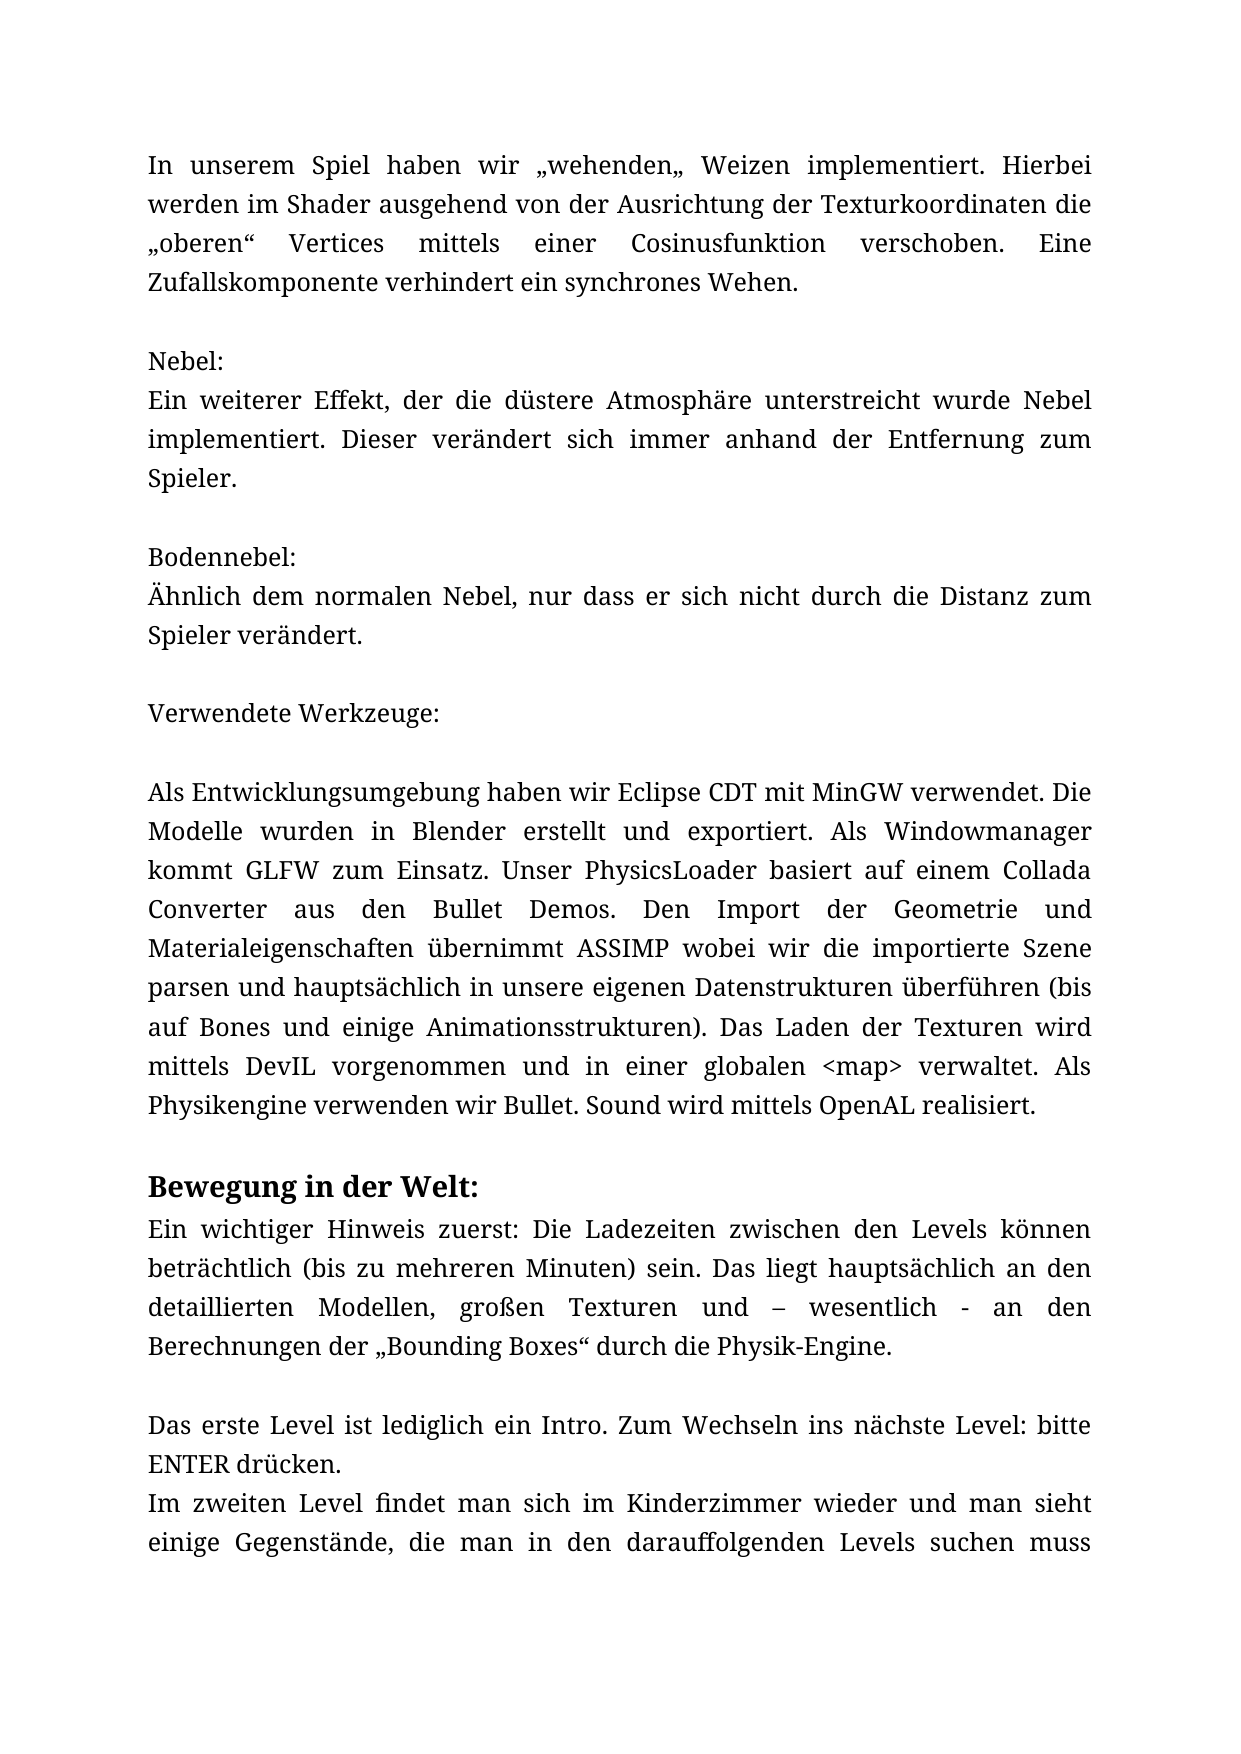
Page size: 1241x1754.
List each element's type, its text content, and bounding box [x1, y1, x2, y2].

text Ein weiterer Effekt, der die düstere Atmosphäre unterstreicht wurde Nebel implementiert. Dieser verändert sich immer anhand der Entfernung zum Spieler. [148, 383, 1093, 495]
text Als Entwicklungsumgebung haben wir Eclipse CDT mit MinGW verwendet. Die Modelle wurden in Blender erstellt und exportiert. Als Windowmanager kommt GLFW zum Einsatz. Unser PhysicsLoader basiert auf einem Collada Converter aus den Bullet Demos. Den Import der Geometrie und Materialeigenschaften übernimmt ASSIMP wobei wir die importierte Szene parsen und hauptsächlich in unsere eigenen Datenstrukturen überführen (bis auf Bones und einige Animationsstrukturen). Das Laden der Texturen wird mittels DevIL vorgenommen und in einer globalen <map> verwaltet. Als Physikengine verwenden wir Bullet. Sound wird mittels OpenAL realisiert. [148, 774, 1093, 1122]
text Ein wichtiger Hinweis zuerst: Die Ladezeiten zwischen den Levels können beträchtlich (bis zu mehreren Minuten) sein. Das liegt hauptsächlich an den detaillierten Modellen, großen Texturen und – wesentlich - an den Berechnungen der „Bounding Boxes“ durch die Physik-Engine. [148, 1212, 1093, 1363]
text In unserem Spiel haben wir „wehenden„ Weizen implementiert. Hierbei werden im Shader ausgehend von der Ausrichtung der Texturkoordinaten die „oberen“ Vertices mittels einer Cosinusfunktion verschoben. Eine Zufallskomponente verhindert ein synchrones Wehen. [148, 148, 1093, 299]
text Bodennebel: [148, 539, 1093, 573]
text Ähnlich dem normalen Nebel, nur dass er sich nicht durch die Distanz zum Spieler verändert. [148, 578, 1093, 652]
text Verwendete Werkzeuge: [148, 696, 1093, 730]
text Das erste Level ist lediglich ein Intro. Zum Wechseln ins nächste Level: bitte ENTER drücken. [148, 1407, 1093, 1481]
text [148, 1486, 1093, 1559]
text Nebel: [148, 343, 1093, 377]
text Bewegung in der Welt: [148, 1166, 1093, 1206]
